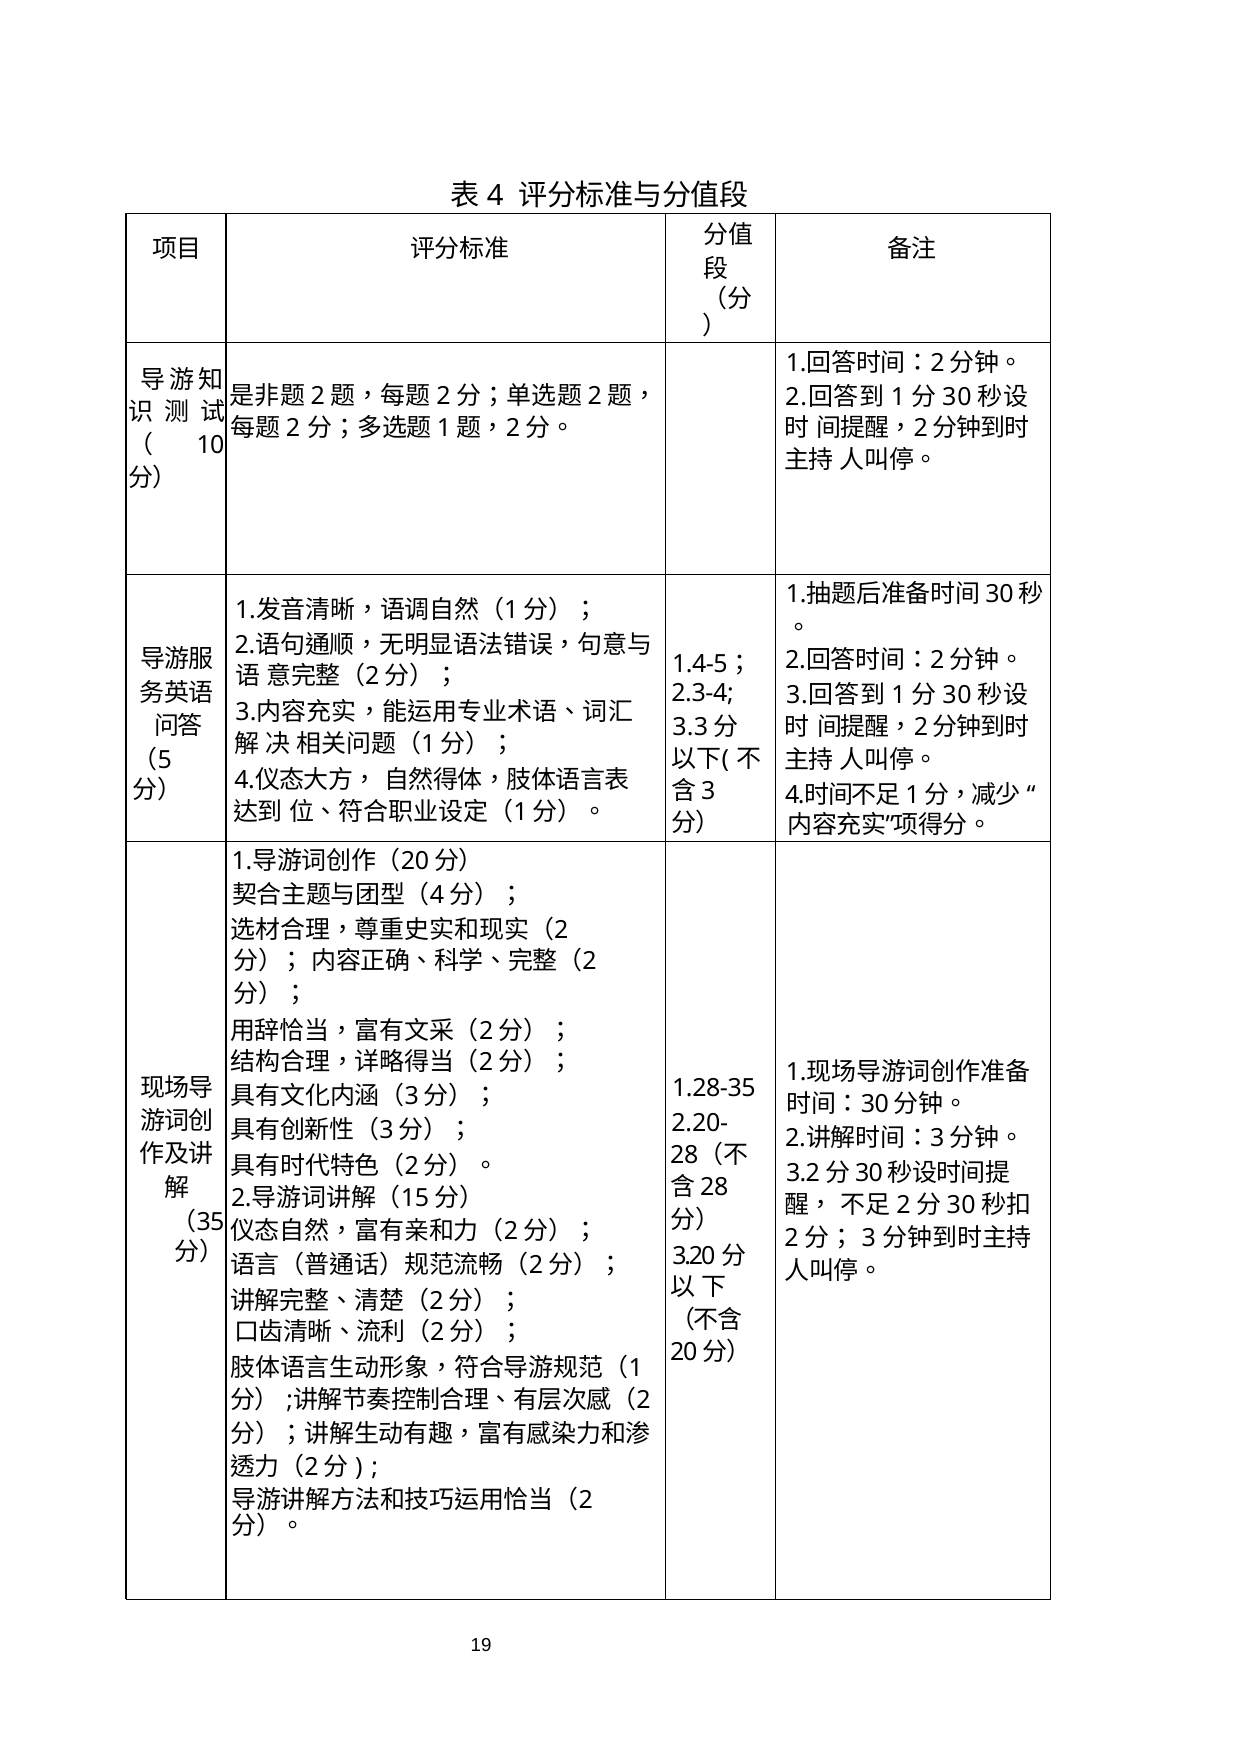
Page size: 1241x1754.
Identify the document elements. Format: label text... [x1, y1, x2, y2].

table_cell 1.抽题后准备时间30秒 。 2.回答时间：2分钟。 3.回答到1分30秒设时 间提醒，2分钟到时主持 人叫停。 4.时间不足1分，减少 “ 内容充实”项得分。 [776, 575, 1050, 841]
table_cell 1.发音清晰，语调自然（1分）； 2.语句通顺，无明显语法错误，句意与语 意完整（2分）； 3.内容充实，能运用专业术语、词汇解 决 相关问题（1分）； 4.仪态大方， 自然得体，肢体语言表达到 位、符合职业设定（1分）。 [227, 575, 665, 841]
text 表 4 评分标准与分值段 [450, 176, 1115, 212]
table_cell 1.4-5； 2.3-4; 3.3分以下( 不含3分） [666, 575, 775, 841]
table_cell 1.导游词创作（20分） 契合主题与团型（4分）； 选材合理，尊重史实和现实（2分）； 内容正确、科学、完整（2分）； 用辞恰当，富有文采（2分）； 结构合理，详略得当（2分）； 具有文化内涵（3分）； 具有创新性（3分）； 具有时代特色（2分）。 2.导游词讲解（15分） 仪态自然，富有亲和力（2分）； 语言（普通话）规范流畅（2分）； 讲解完整、清楚（2分）； 口齿清晰、流利（2分）； 肢体语言生动形象，符合导游规范（1分） ;讲解节奏控制合理、有层次感（2分）；讲解生动有趣，富有感染力和渗透力（2分 ) ; 导游讲解方法和技巧运用恰当（2分）。 [227, 842, 665, 1599]
table_cell 1.回答时间：2分钟。 2.回答到1分30秒设时 间提醒，2分钟到时主持 人叫停。 [776, 343, 1050, 573]
table_cell 现场导 游词创 作及讲 解 （35分） [127, 842, 225, 1599]
table_cell 是非题2题，每题2分；单选题2题，每题2 分；多选题1题，2分。 [227, 343, 665, 573]
table_header 评分标准 [227, 214, 665, 342]
table_cell 1.现场导游词创作准备 时间：30分钟。 2.讲解时间：3分钟。 3.2分30秒设时间提醒， 不足2分30秒扣2分； 3 分钟到时主持人叫停。 [776, 842, 1050, 1599]
table_header 项目 [127, 214, 225, 342]
table_cell 导游知 识测试 （10分） [127, 343, 225, 573]
table_header 备注 [776, 214, 1050, 342]
table_header 分值段 （分） [666, 214, 775, 342]
table_cell [666, 343, 775, 573]
table_cell 1.28-35 2.20-28（不 含28分） 3.20 分 以 下 （不含20分） [666, 842, 775, 1599]
table_cell 导游服 务英语 问答 （5分） [127, 575, 225, 841]
